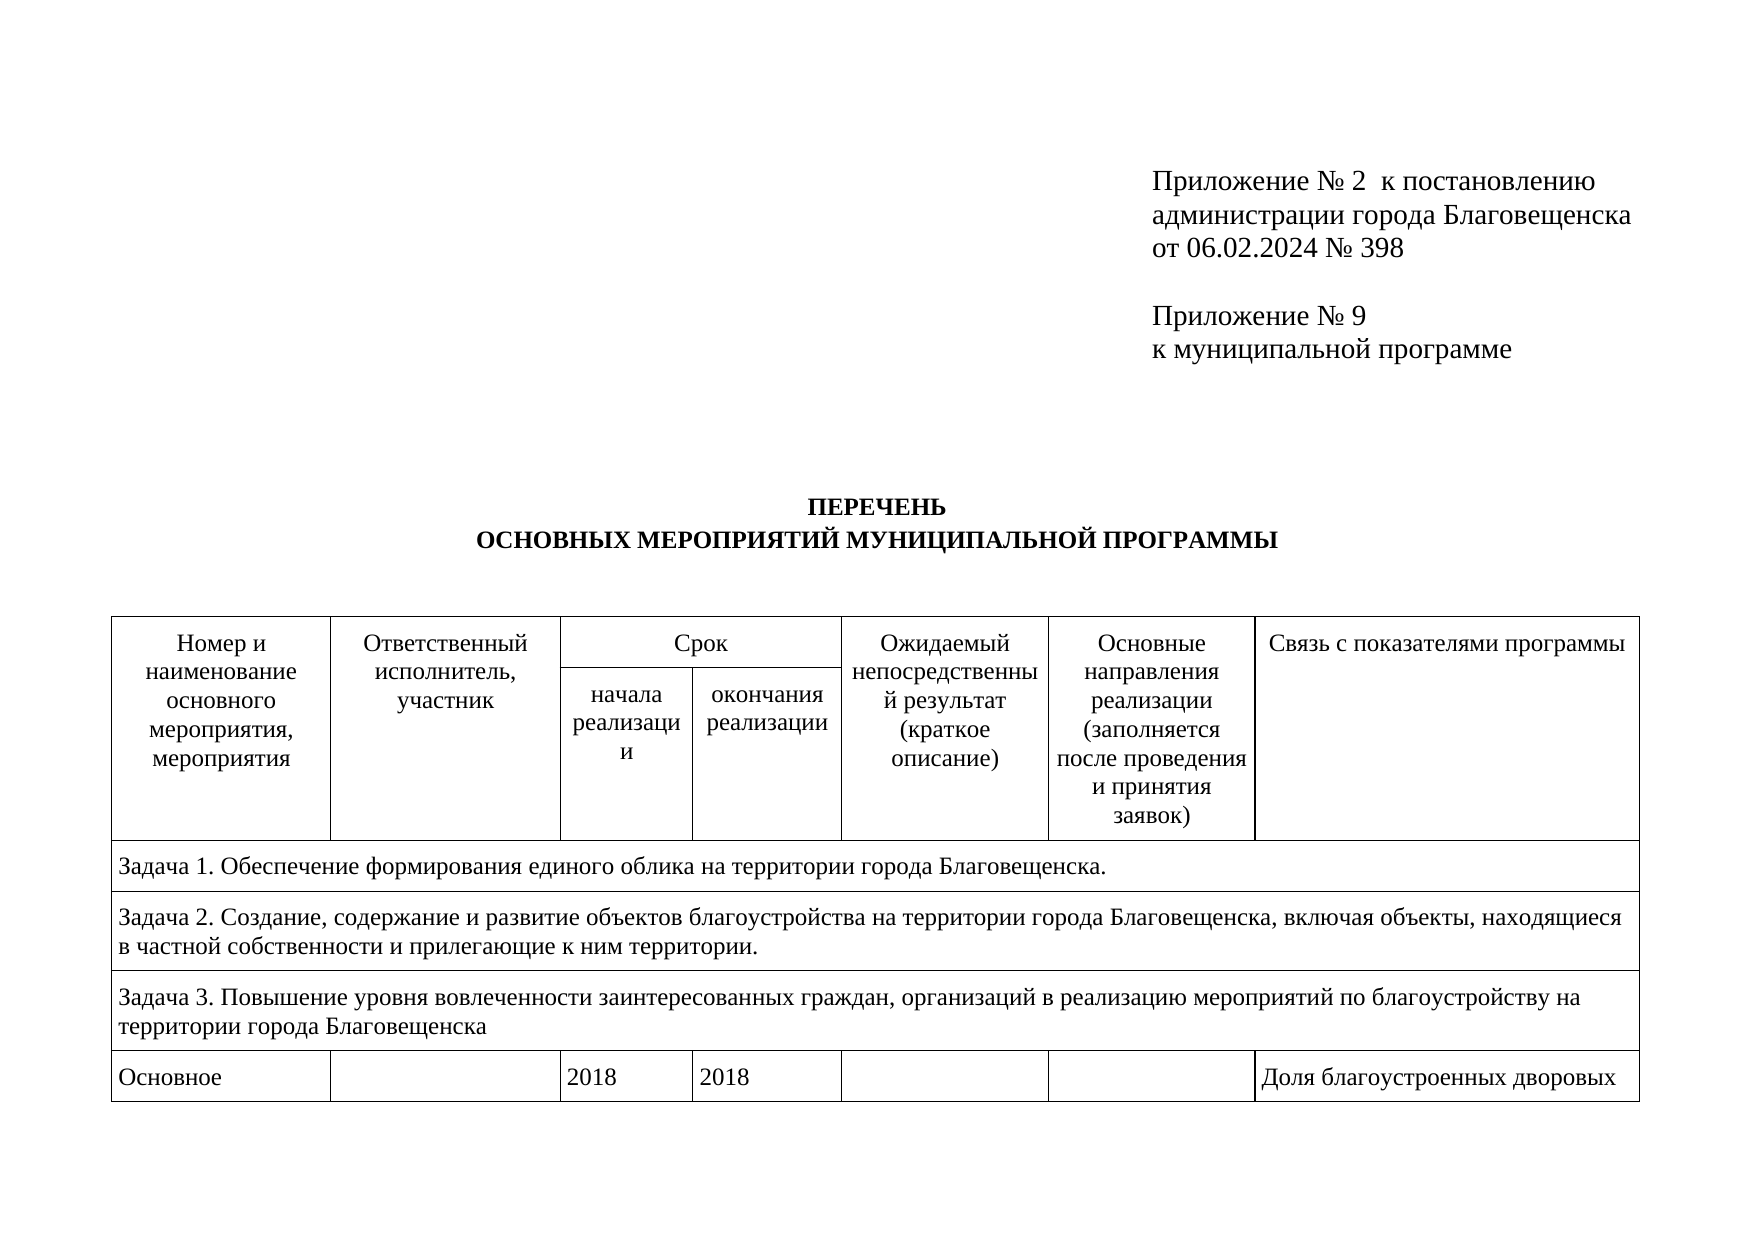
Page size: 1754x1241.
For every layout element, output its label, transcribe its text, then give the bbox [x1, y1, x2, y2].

table_cell [331, 1051, 560, 1101]
text от 06.02.2024 № 398 [1152, 231, 1636, 264]
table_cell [112, 1051, 330, 1101]
table_cell начала реализации [561, 668, 692, 839]
table_cell 2018 [693, 1051, 841, 1101]
text администрации города Благовещенска [1152, 197, 1636, 231]
text Приложение № 2 к постановлению [1152, 163, 1636, 197]
table_header Ответственный исполнитель, участник [331, 617, 560, 839]
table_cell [1256, 1051, 1639, 1101]
text ПЕРЕЧЕНЬ [118, 492, 1636, 521]
table_cell [1049, 1051, 1254, 1101]
table_header Срок [561, 617, 841, 667]
text к муниципальной программе [1152, 331, 1636, 365]
table_cell Задача 1. Обеспечение формирования единого облика на территории города Благовещенска. [112, 841, 1639, 891]
table_cell [842, 1051, 1048, 1101]
table_cell 2018 [561, 1051, 692, 1101]
table_cell Задача 2. Создание, содержание и развитие объектов благоустройства на территории города Благовещенска, включая объекты, находящиеся в частной собственности и прилегающие к ним территории. [112, 892, 1639, 970]
table_header Номер и наименование основного мероприятия, мероприятия [112, 617, 330, 839]
table_header Ожидаемый непосредственный результат (краткое описание) [842, 617, 1048, 839]
table_header Основные направления реализации (заполняется после проведения и принятия заявок) [1049, 617, 1254, 839]
text ОСНОВНЫХ МЕРОПРИЯТИЙ МУНИЦИПАЛЬНОЙ ПРОГРАММЫ [118, 526, 1636, 554]
text Приложение № 9 [1152, 298, 1636, 331]
table_cell Задача 3. Повышение уровня вовлеченности заинтересованных граждан, организаций в реализацию мероприятий по благоустройству на территории города Благовещенска [112, 971, 1639, 1050]
table_header Связь с показателями программы [1256, 617, 1639, 839]
table_cell окончания реализации [693, 668, 841, 839]
